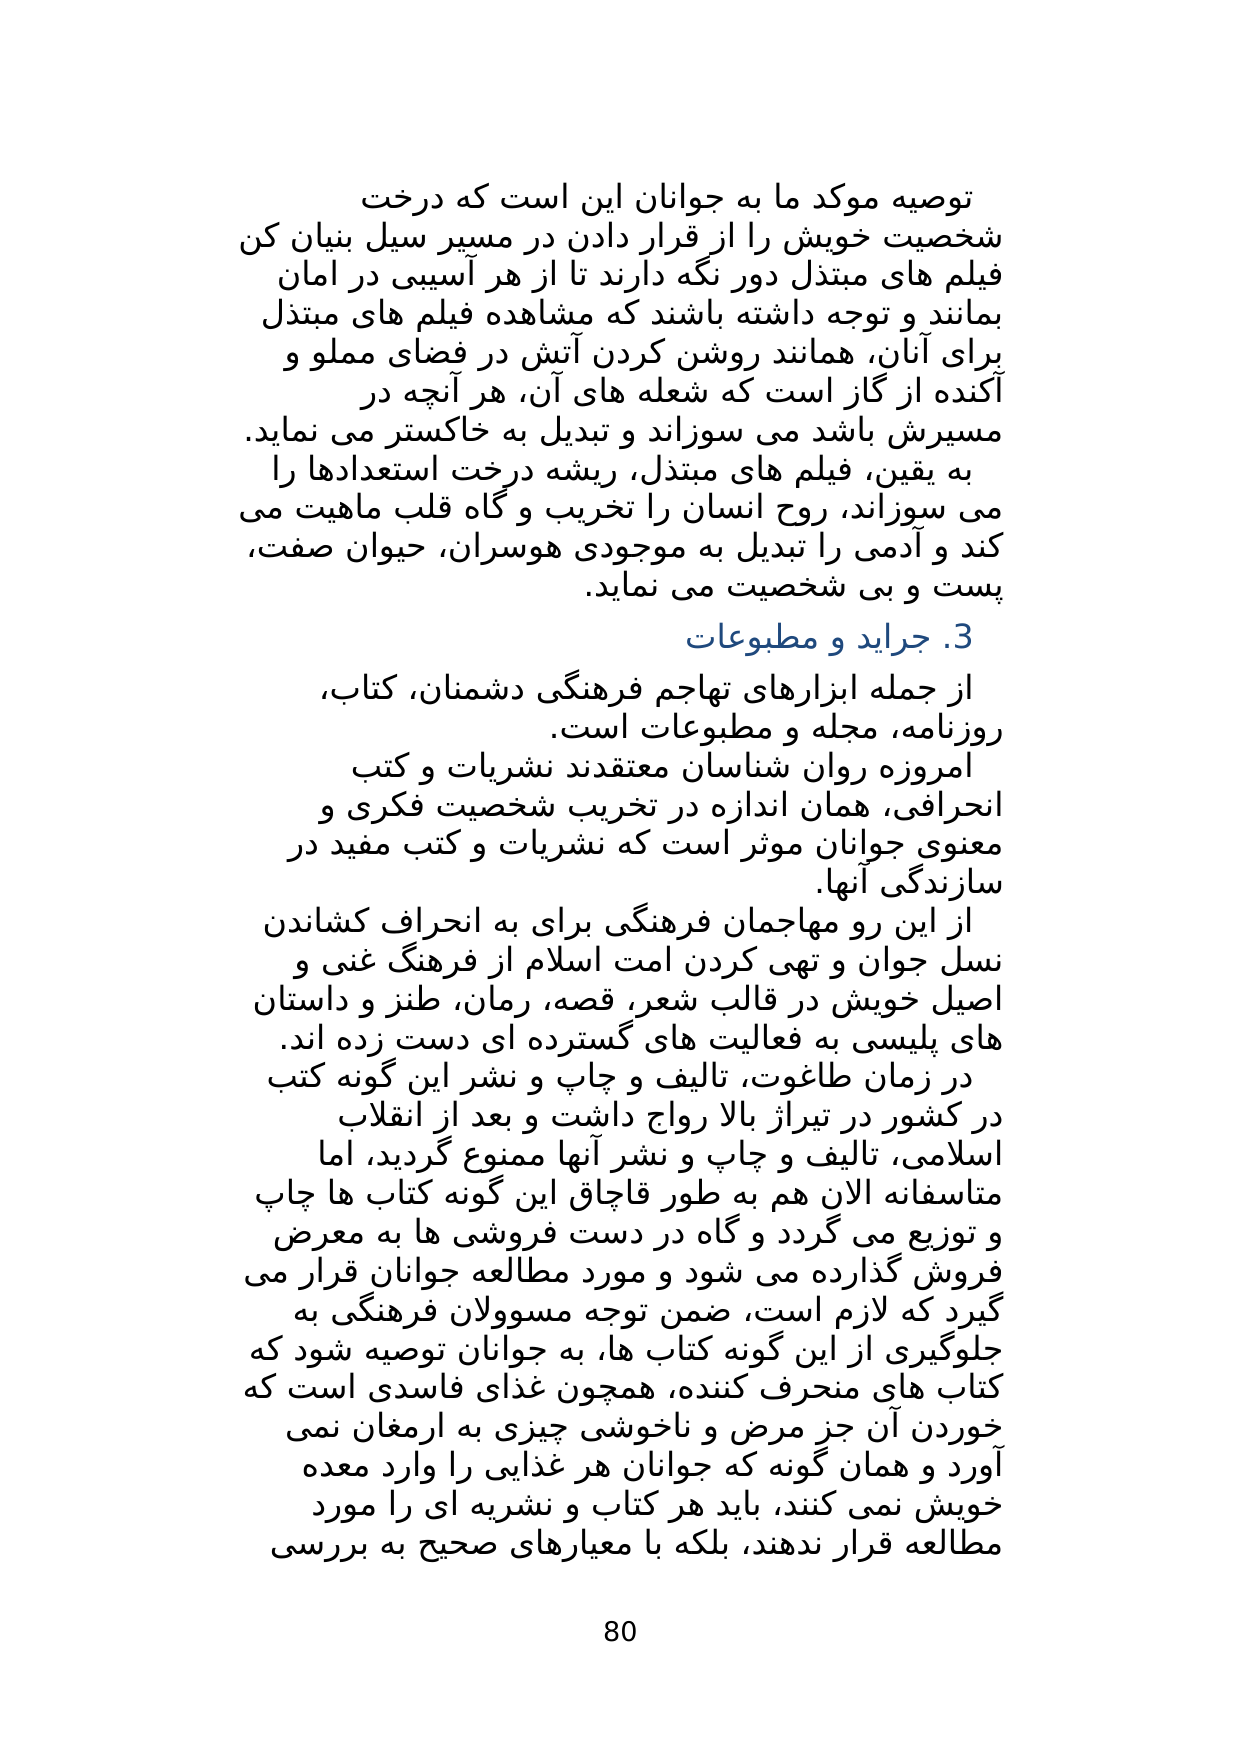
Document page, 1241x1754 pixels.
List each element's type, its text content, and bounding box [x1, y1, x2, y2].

subtitle 3. جراید و مطبوعات [236, 617, 1004, 656]
text امروزه روان شناسان معتقدند نشریات و کتب انحرافی، همان اندازه در تخریب شخصیت فکری و معنوی جوانان موثر است که نشریات و کتب مفید در سازندگی آنها. [236, 746, 1004, 902]
text از جمله ابزارهای تهاجم فرهنگی دشمنان، کتاب، روزنامه، مجله و مطبوعات است. [236, 668, 1004, 746]
text به یقین، فیلم های مبتذل، ریشه درخت استعدادها را می سوزاند، روح انسان را تخریب و گاه قلب ماهیت می کند و آدمی را تبدیل به موجودی هوسران، حیوان صفت، پست و بی شخصیت می نماید. [236, 449, 1004, 604]
text توصیه موکد ما به جوانان این است که درخت شخصیت خویش را از قرار دادن در مسیر سیل بنیان کن فیلم های مبتذل دور نگه دارند تا از هر آسیبی در امان بمانند و توجه داشته باشند که مشاهده فیلم های مبتذل برای آنان، همانند روشن کردن آتش در فضای مملو و آکنده از گاز است که شعله های آن، هر آنچه در مسیرش باشد می سوزاند و تبدیل به خاکستر می نماید. [236, 177, 1004, 449]
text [236, 1057, 1004, 1562]
text از این رو مهاجمان فرهنگی برای به انحراف کشاندن نسل جوان و تهی کردن امت اسلام از فرهنگ غنی و اصیل خویش در قالب شعر، قصه، رمان، طنز و داستان های پلیسی به فعالیت های گسترده ای دست زده اند. [236, 902, 1004, 1057]
